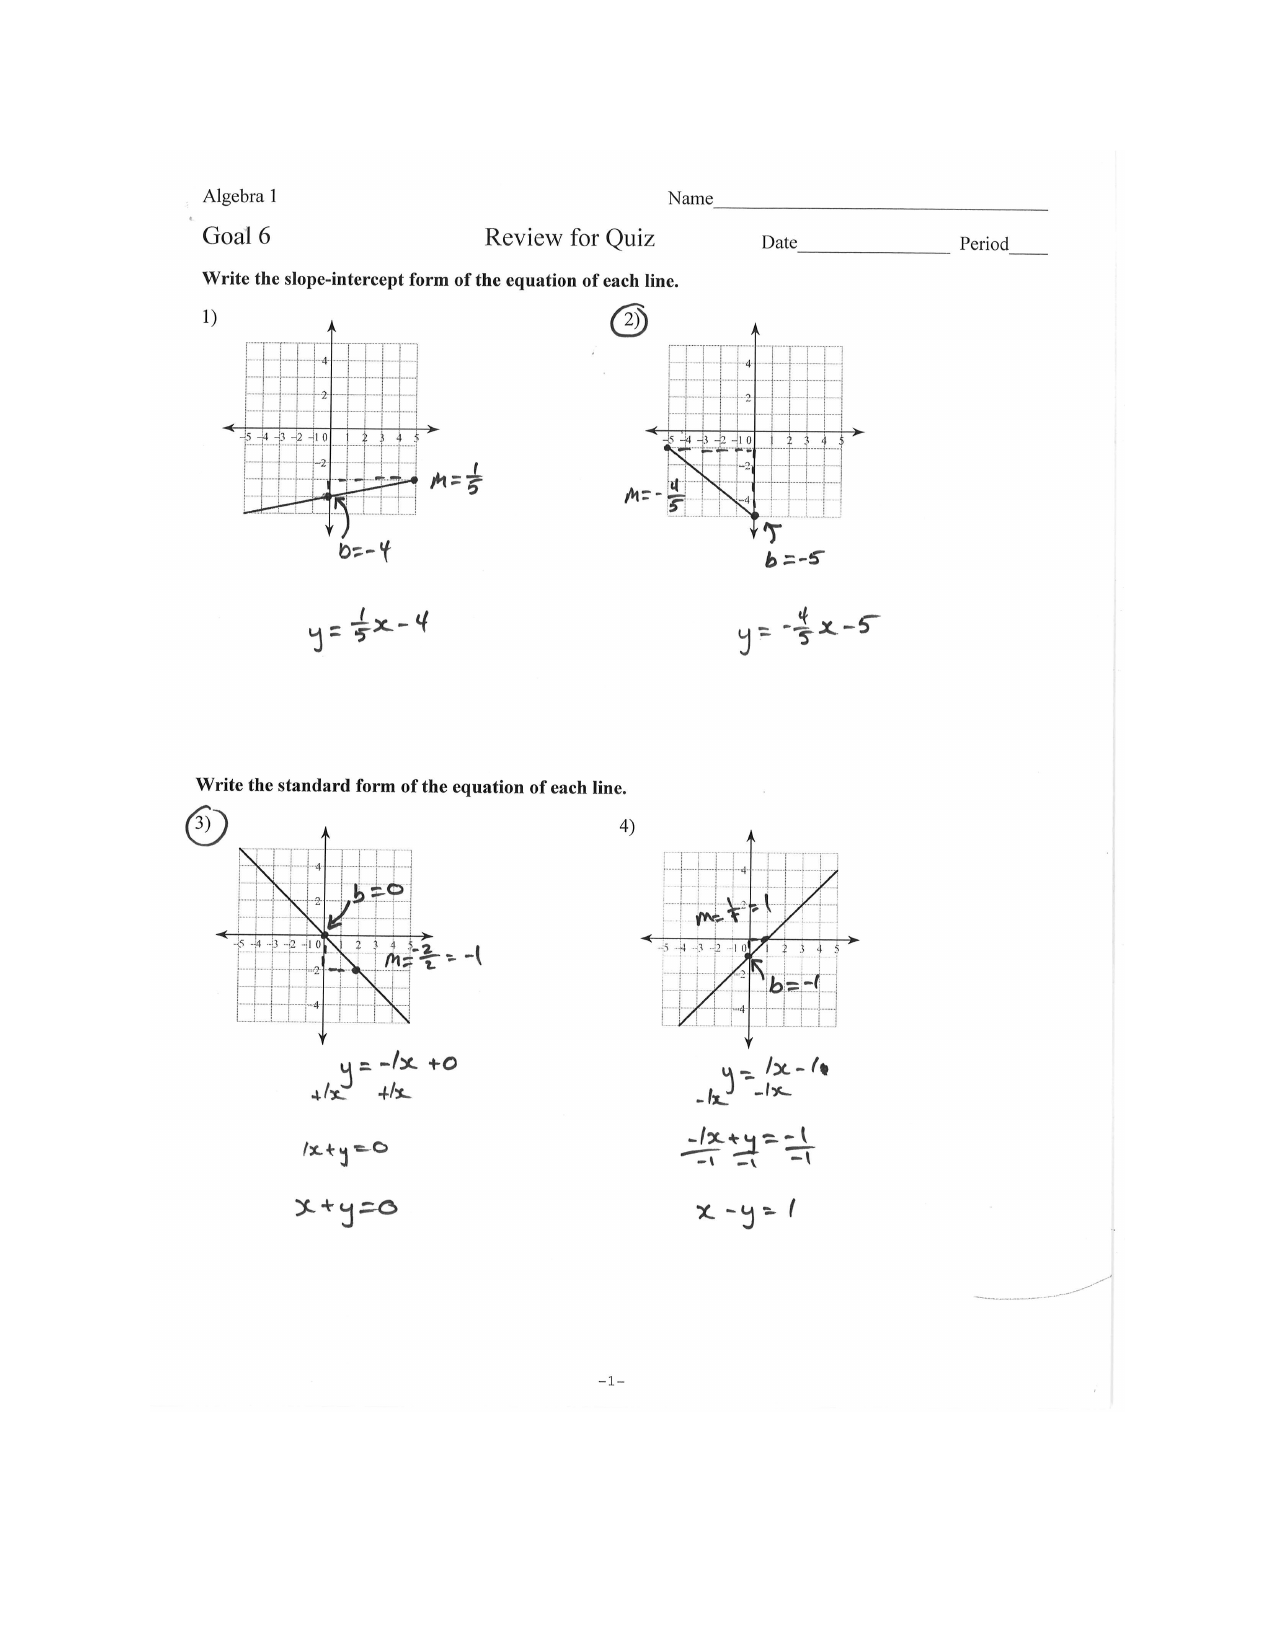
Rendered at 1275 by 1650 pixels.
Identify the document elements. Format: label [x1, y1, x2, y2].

picture [150, 150, 1125, 1412]
